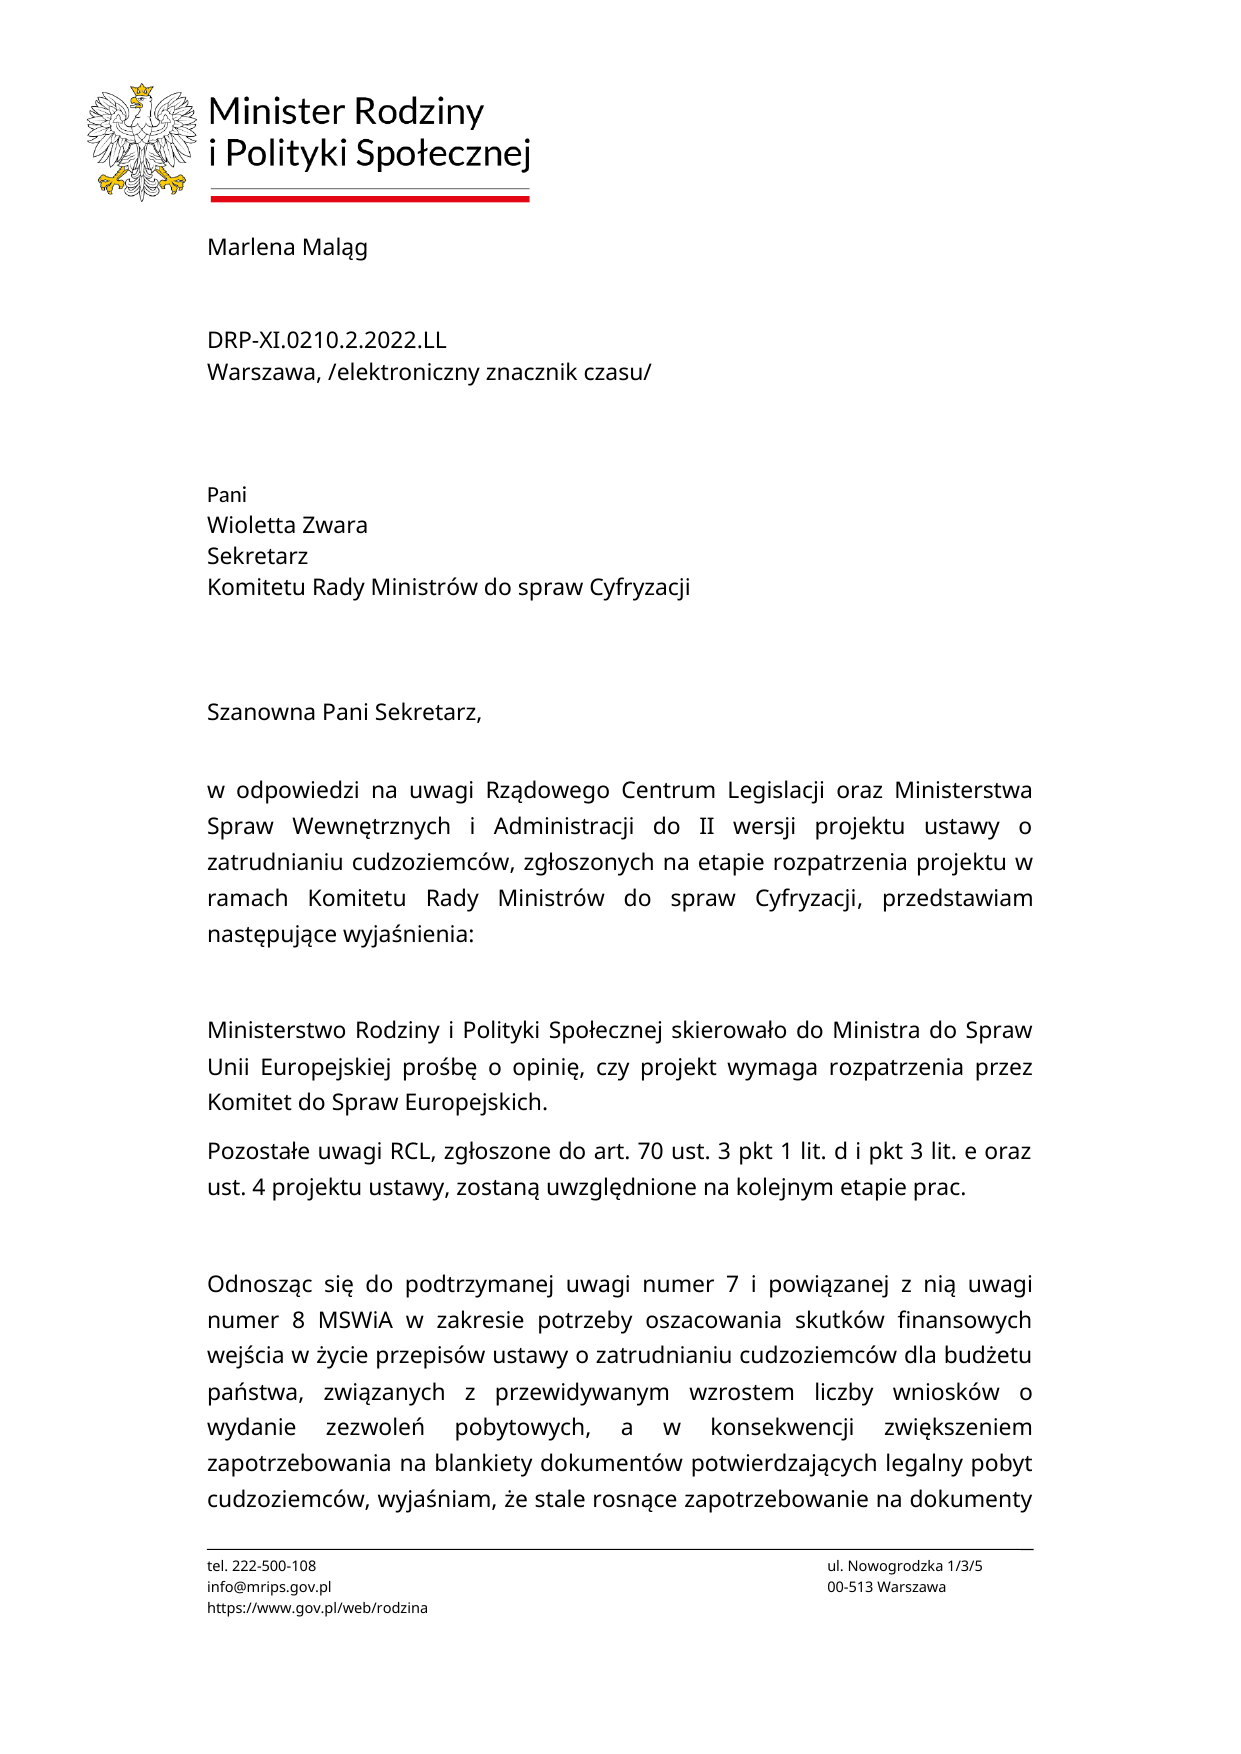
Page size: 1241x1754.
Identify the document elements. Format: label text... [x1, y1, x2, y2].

text w odpowiedzi na uwagi Rządowego Centrum Legislacji oraz Ministerstwa Spraw Wewnętrznych i Administracji do II wersji projektu ustawy o zatrudnianiu cudzoziemców, zgłoszonych na etapie rozpatrzenia projektu w ramach Komitetu Rady Ministrów do spraw Cyfryzacji, przedstawiam następujące wyjaśnienia: [207, 774, 1033, 949]
text Komitetu Rady Ministrów do spraw Cyfryzacji [207, 571, 1033, 602]
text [207, 1268, 1033, 1514]
text Ministerstwo Rodziny i Polityki Społecznej skierowało do Ministra do Spraw Unii Europejskiej prośbę o opinię, czy projekt wymaga rozpatrzenia przez Komitet do Spraw Europejskich. [207, 1014, 1033, 1118]
text Sekretarz [207, 540, 1033, 571]
text Pozostałe uwagi RCL, zgłoszone do art. 70 ust. 3 pkt 1 lit. d i pkt 3 lit. e oraz ust. 4 projektu ustawy, zostaną uwzględnione na kolejnym etapie prac. [207, 1135, 1033, 1202]
text Wioletta Zwara [207, 508, 1033, 540]
picture [78, 74, 538, 209]
text Szanowna Pani Sekretarz, [207, 696, 1033, 727]
text Marlena Maląg [207, 231, 1033, 262]
text Warszawa, /elektroniczny znacznik czasu/ [207, 356, 1033, 387]
text DRP-XI.0210.2.2022.LL [207, 324, 1033, 356]
